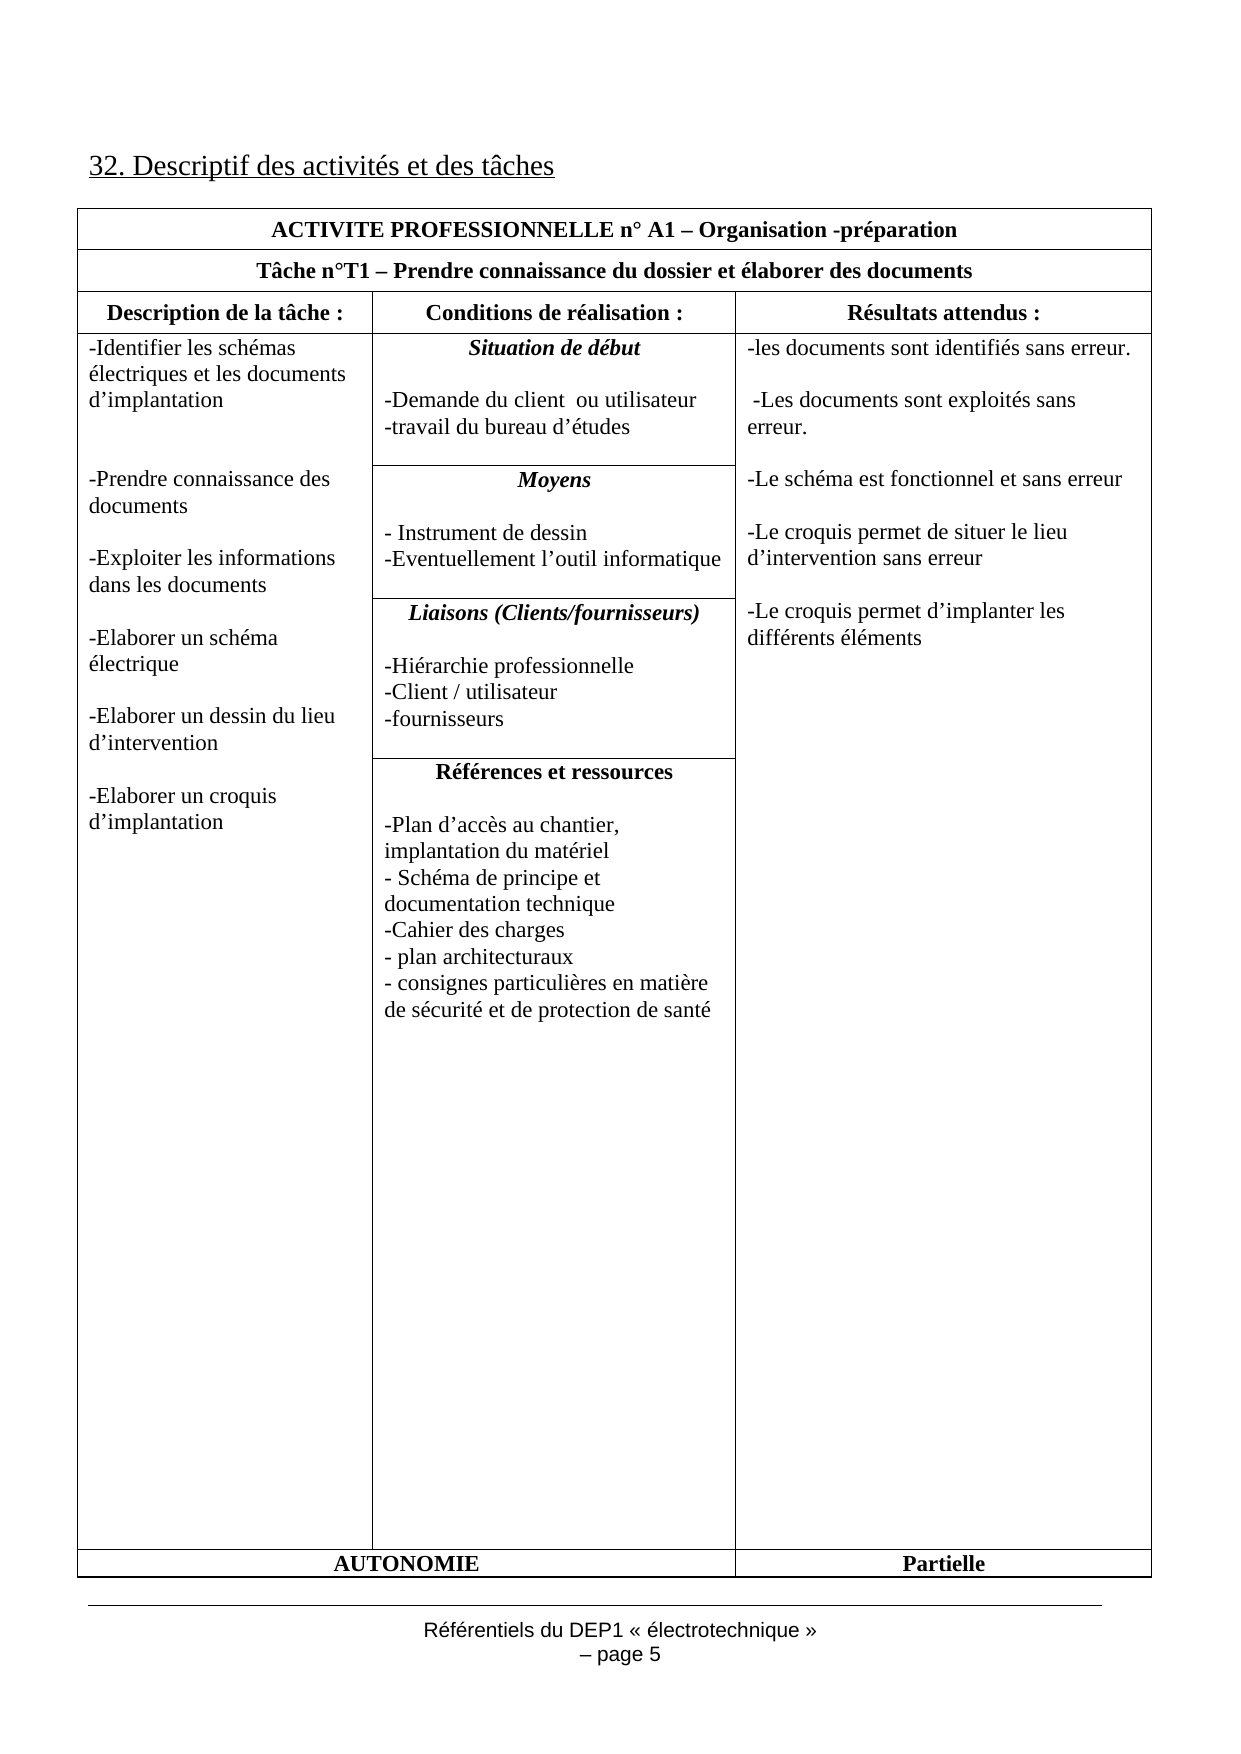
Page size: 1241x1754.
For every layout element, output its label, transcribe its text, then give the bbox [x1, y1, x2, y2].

table_cell -les documents sont identifiés sans erreur. -Les documents sont exploités sans erreur. -Le schéma est fonctionnel et sans erreur -Le croquis permet de situer le lieu d’intervention sans erreur -Le croquis permet d’implanter les différents éléments [736, 334, 1151, 1549]
table_cell Conditions de réalisation : [373, 292, 735, 333]
table_cell Partielle [736, 1550, 1151, 1576]
table_cell AUTONOMIE [78, 1550, 735, 1576]
table_cell -Identifier les schémas électriques et les documents d’implantation -Prendre connaissance des documents -Exploiter les informations dans les documents -Elaborer un schéma électrique -Elaborer un dessin du lieu d’intervention -Elaborer un croquis d’implantation [78, 334, 372, 1549]
table_header ACTIVITE PROFESSIONNELLE n° A1 – Organisation -préparation [78, 209, 1151, 249]
table_cell Résultats attendus : [736, 292, 1151, 333]
table_cell Tâche n°T1 – Prendre connaissance du dossier et élaborer des documents [78, 250, 1151, 291]
text 32. Descriptif des activités et des tâches [89, 148, 1152, 181]
table_cell Liaisons (Clients/fournisseurs) -Hiérarchie professionnelle -Client / utilisateur -fournisseurs [373, 599, 735, 757]
table_cell Description de la tâche : [78, 292, 372, 333]
table_cell Références et ressources -Plan d’accès au chantier, implantation du matériel - Schéma de principe et documentation technique -Cahier des charges - plan architecturaux - consignes particulières en matière de sécurité et de protection de santé [373, 759, 735, 1549]
table_cell Moyens - Instrument de dessin -Eventuellement l’outil informatique [373, 466, 735, 598]
table_cell Situation de début -Demande du client ou utilisateur -travail du bureau d’études [373, 334, 735, 465]
